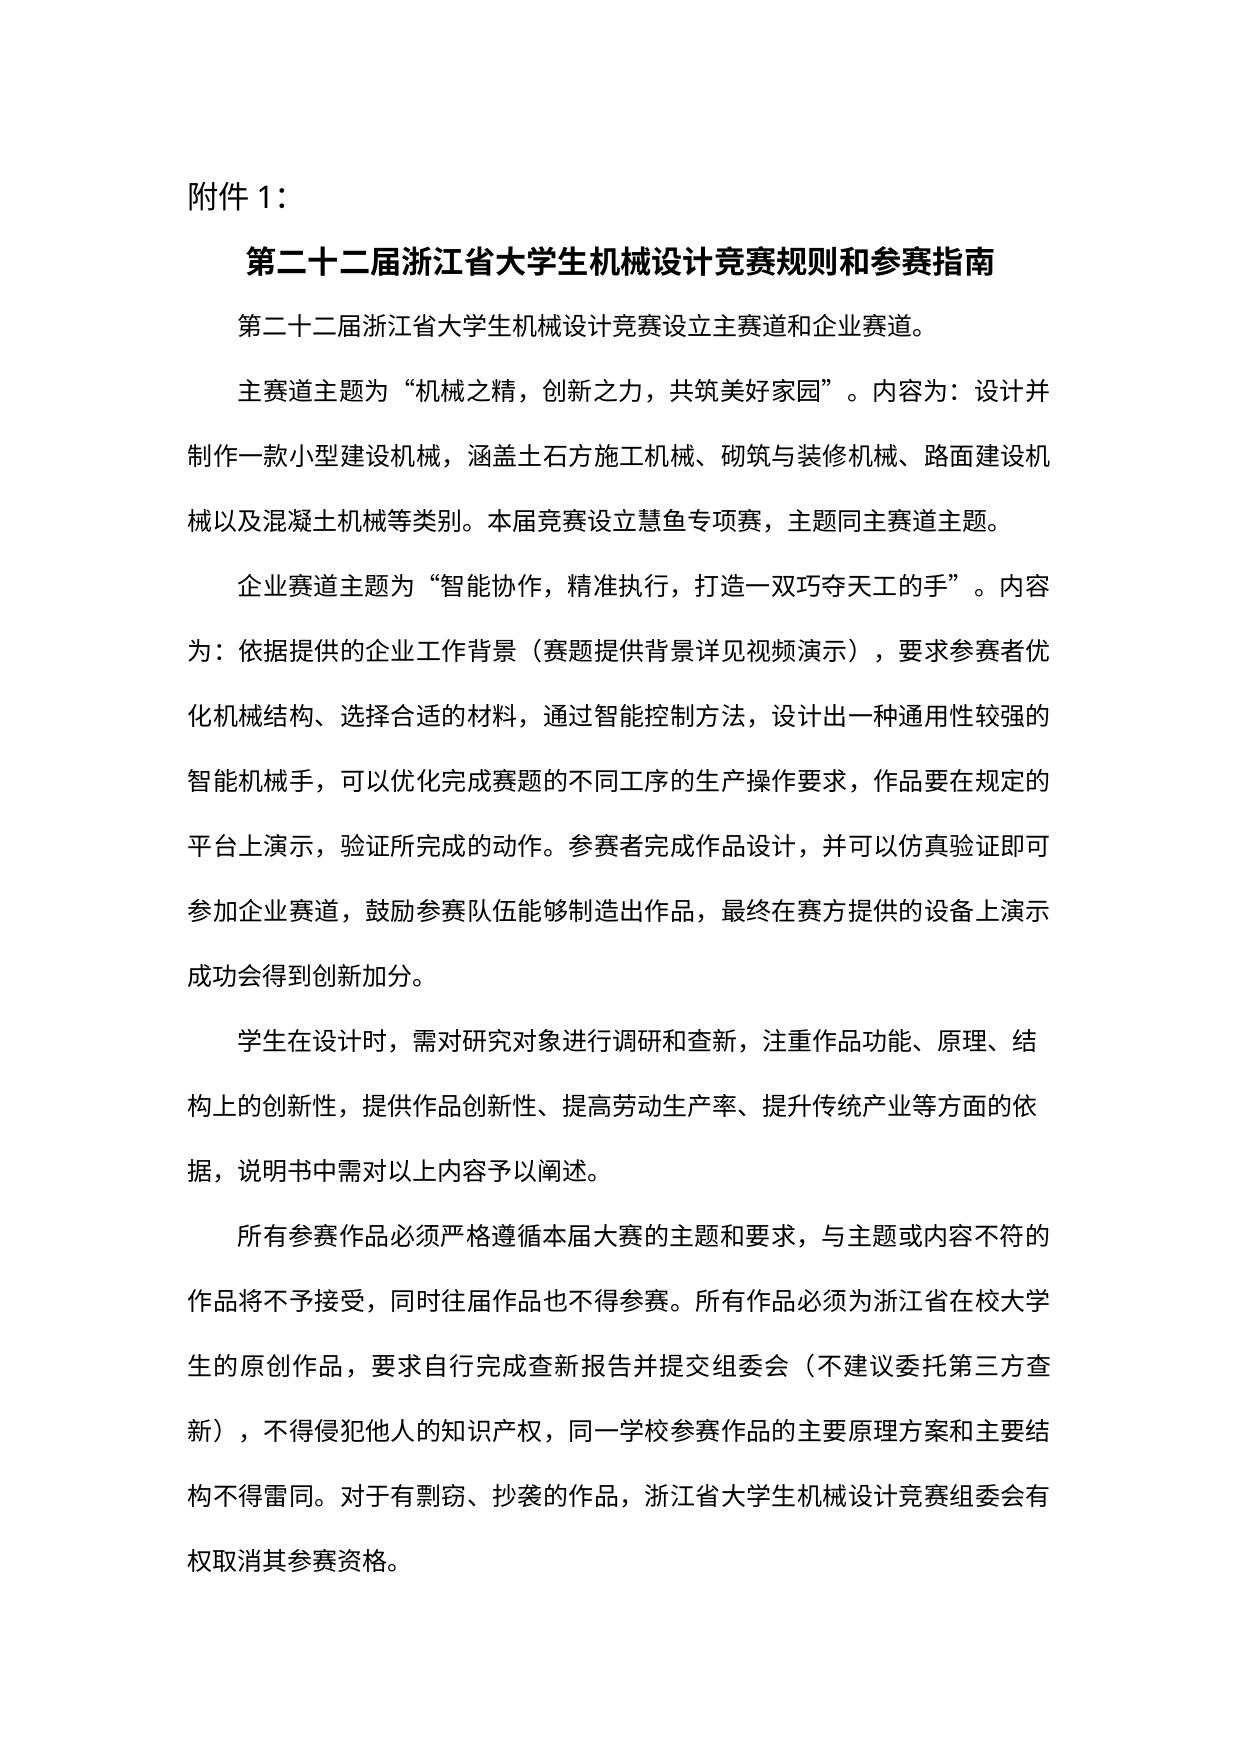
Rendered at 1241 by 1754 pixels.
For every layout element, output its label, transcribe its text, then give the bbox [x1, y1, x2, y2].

text 第二十二届浙江省大学生机械设计竞赛规则和参赛指南 [187, 227, 1053, 292]
text 第二十二届浙江省大学生机械设计竞赛设立主赛道和企业赛道。 [187, 292, 1053, 357]
text 附件1： [187, 162, 1053, 227]
text 主赛道主题为“机械之精，创新之力，共筑美好家园”。内容为：设计并制作一款小型建设机械，涵盖土石方施工机械、砌筑与装修机械、路面建设机械以及混凝土机械等类别。本届竞赛设立慧鱼专项赛，主题同主赛道主题。 [187, 357, 1053, 552]
text 学生在设计时，需对研究对象进行调研和查新，注重作品功能、原理、结构上的创新性，提供作品创新性、提高劳动生产率、提升传统产业等方面的依据，说明书中需对以上内容予以阐述。 [187, 1007, 1053, 1202]
text 所有参赛作品必须严格遵循本届大赛的主题和要求，与主题或内容不符的作品将不予接受，同时往届作品也不得参赛。所有作品必须为浙江省在校大学生的原创作品，要求自行完成查新报告并提交组委会（不建议委托第三方查新），不得侵犯他人的知识产权，同一学校参赛作品的主要原理方案和主要结构不得雷同。对于有剽窃、抄袭的作品，浙江省大学生机械设计竞赛组委会有权取消其参赛资格。 [187, 1202, 1053, 1592]
text 企业赛道主题为“智能协作，精准执行，打造一双巧夺天工的手”。内容为：依据提供的企业工作背景（赛题提供背景详见视频演示），要求参赛者优化机械结构、选择合适的材料，通过智能控制方法，设计出一种通用性较强的智能机械手，可以优化完成赛题的不同工序的生产操作要求，作品要在规定的平台上演示，验证所完成的动作。参赛者完成作品设计，并可以仿真验证即可参加企业赛道，鼓励参赛队伍能够制造出作品，最终在赛方提供的设备上演示成功会得到创新加分。 [187, 552, 1053, 1007]
